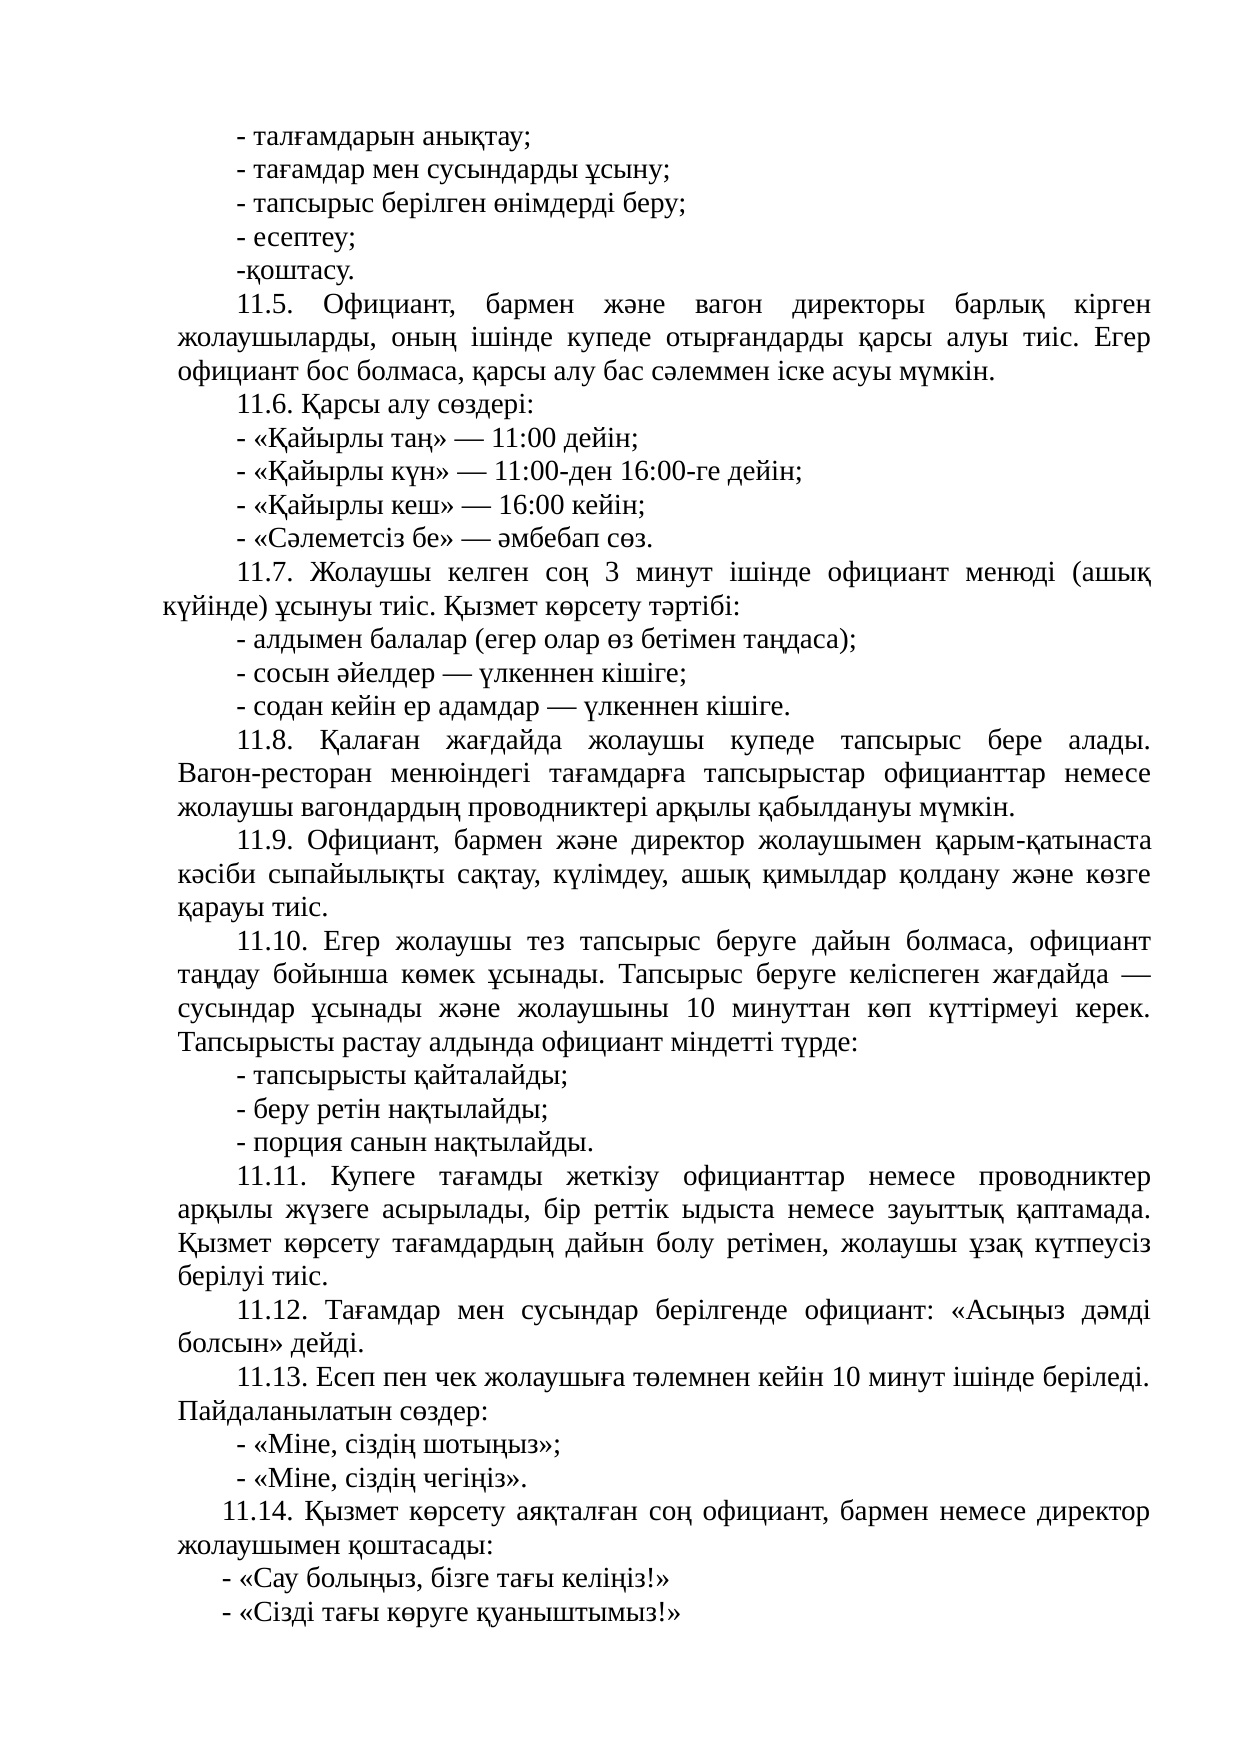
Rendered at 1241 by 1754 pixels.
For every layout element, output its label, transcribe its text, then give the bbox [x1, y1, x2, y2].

text 11.5. Официант, бармен және вагон директоры барлық кірген жолаушыларды, оның ішінде купеде отырғандарды қарсы алуы тиіс. Егер официант бос болмаса, қарсы алу бас сәлеммен іске асуы мүмкін. [177, 286, 1152, 386]
text 11.7. Жолаушы келген соң 3 минут ішінде официант менюді (ашық күйінде) ұсынуы тиіс. Қызмет көрсету тәртібі: [162, 554, 1152, 621]
text - порция санын нақтылайды. [236, 1124, 1152, 1158]
text 11.14. Қызмет көрсету аяқталған соң официант, бармен немесе директор жолаушымен қоштасады: [177, 1493, 1152, 1560]
text -қоштасу. [177, 252, 1152, 286]
text - «Сәлеметсіз бе» — әмбебап сөз. [236, 521, 1152, 554]
text 11.10. Егер жолаушы тез тапсырыс беруге дайын болмаса, официант таңдау бойынша көмек ұсынады. Тапсырыс беруге келіспеген жағдайда — сусындар ұсынады және жолаушыны 10 минуттан көп күттірмеуі керек. Тапсырысты растау алдында официант міндетті түрде: [177, 923, 1152, 1057]
text - талғамдарын анықтау; [177, 118, 1152, 152]
text - тапсырысты қайталайды; [236, 1057, 1152, 1091]
text - есептеу; [177, 219, 1152, 252]
text - «Міне, сіздің шотыңыз»; [236, 1426, 1152, 1460]
text - «Сізді тағы көруге қуаныштымыз!» [222, 1594, 1152, 1627]
text - «Қайырлы кеш» — 16:00 кейін; [236, 487, 1152, 521]
text 11.8. Қалаған жағдайда жолаушы купеде тапсырыс бере алады. Вагон-ресторан менюіндегі тағамдарға тапсырыстар официанттар немесе жолаушы вагондардың проводниктері арқылы қабылдануы мүмкін. [177, 722, 1152, 822]
text - тағамдар мен сусындарды ұсыну; [177, 152, 1152, 185]
text - сосын әйелдер — үлкеннен кішіге; [236, 655, 1152, 688]
text - содан кейін ер адамдар — үлкеннен кішіге. [236, 688, 1152, 722]
text 11.6. Қарсы алу сөздері: [177, 386, 1152, 420]
text - алдымен балалар (егер олар өз бетімен таңдаса); [177, 621, 1152, 655]
text - «Міне, сіздің чегіңіз». [236, 1460, 1152, 1493]
text 11.9. Официант, бармен және директор жолаушымен қарым-қатынаста кәсіби сыпайылықты сақтау, күлімдеу, ашық қимылдар қолдану және көзге қарауы тиіс. [177, 822, 1152, 923]
text - «Қайырлы таң» — 11:00 дейін; [236, 420, 1152, 453]
text - «Сау болыңыз, бізге тағы келіңіз!» [222, 1560, 1152, 1594]
text 11.11. Купеге тағамды жеткізу официанттар немесе проводниктер арқылы жүзеге асырылады, бір реттік ыдыста немесе зауыттық қаптамада. Қызмет көрсету тағамдардың дайын болу ретімен, жолаушы ұзақ күтпеусіз берілуі тиіс. [177, 1158, 1152, 1292]
text - «Қайырлы күн» — 11:00-ден 16:00-ге дейін; [236, 453, 1152, 487]
text 11.13. Есеп пен чек жолаушыға төлемнен кейін 10 минут ішінде беріледі. Пайдаланылатын сөздер: [177, 1359, 1152, 1426]
text - беру ретін нақтылайды; [236, 1091, 1152, 1124]
text 11.12. Тағамдар мен сусындар берілгенде официант: «Асыңыз дәмді болсын» дейді. [177, 1292, 1152, 1359]
text - тапсырыс берілген өнімдерді беру; [177, 185, 1152, 219]
